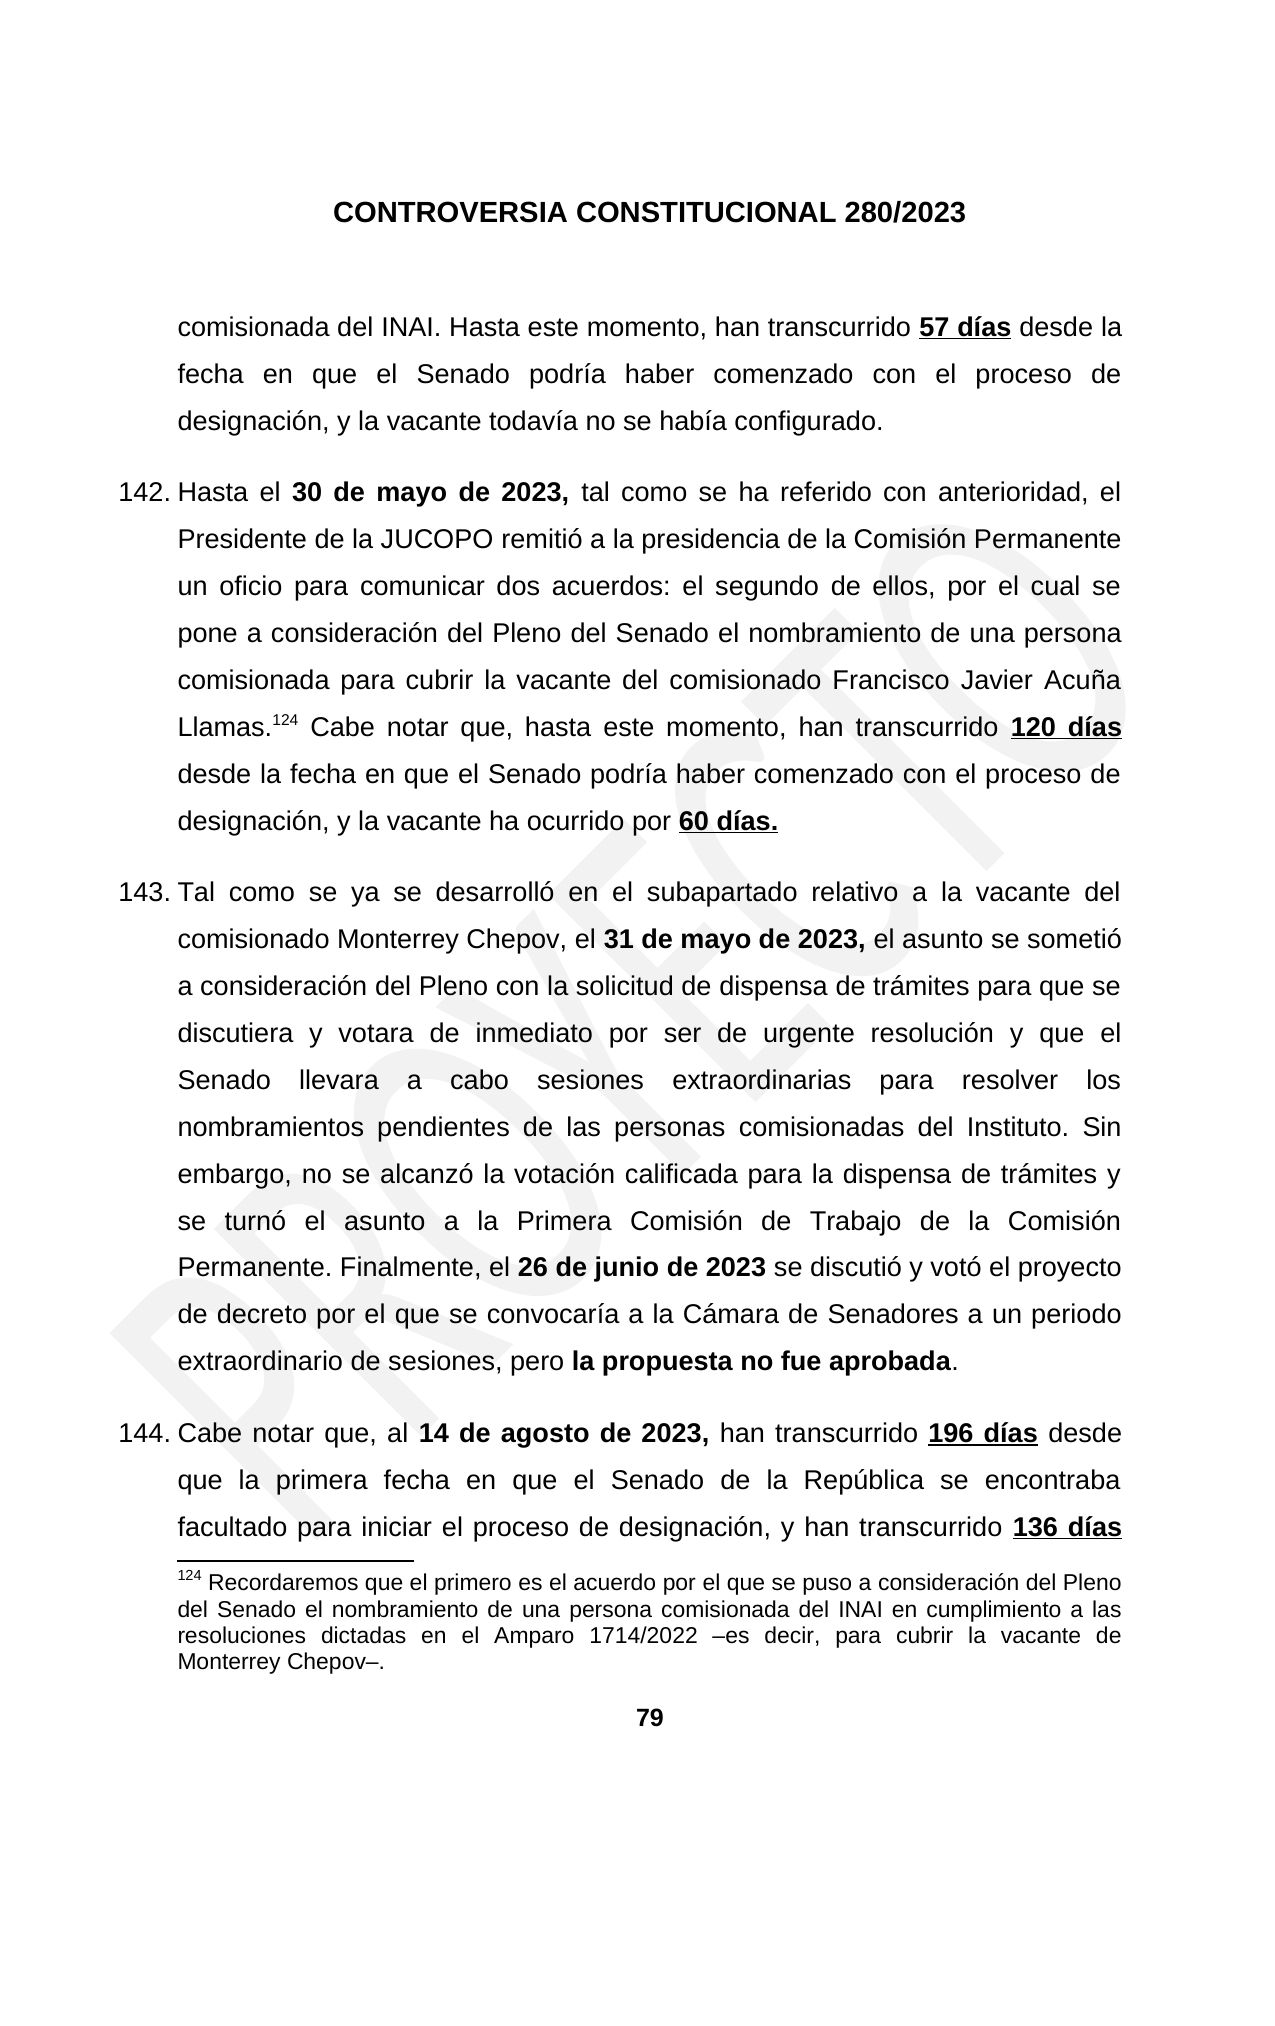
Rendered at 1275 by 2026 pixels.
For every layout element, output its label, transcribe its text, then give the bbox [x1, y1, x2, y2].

list Hasta el 30 de mayo de 2023, tal como se ha referido con anterioridad, el Presidente de la JUCOPO remitió a la presidencia de la Comisión Permanente un oficio para comunicar dos acuerdos: el segundo de ellos, por el cual se pone a consideración del Pleno del Senado el nombramiento de una persona comisionada para cubrir la vacante del comisionado Francisco Javier Acuña Llamas. Cabe notar que, hasta este momento, han transcurrido 120 días desde la fecha en que el Senado podría haber comenzado con el proceso de designación, y la vacante ha ocurrido por 60 días. [118, 476, 1122, 836]
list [118, 311, 1122, 436]
list Tal como se ya se desarrolló en el subapartado relativo a la vacante del comisionado Monterrey Chepov, el 31 de mayo de 2023, el asunto se sometió a consideración del Pleno con la solicitud de dispensa de trámites para que se discutiera y votara de inmediato por ser de urgente resolución y que el Senado llevara a cabo sesiones extraordinarias para resolver los nombramientos pendientes de las personas comisionadas del Instituto. Sin embargo, no se alcanzó la votación calificada para la dispensa de trámites y se turnó el asunto a la Primera Comisión de Trabajo de la Comisión Permanente. Finalmente, el 26 de junio de 2023 se discutió y votó el proyecto de decreto por el que se convocaría a la Cámara de Senadores a un periodo extraordinario de sesiones, pero la propuesta no fue aprobada. [118, 876, 1122, 1376]
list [118, 1417, 1122, 1542]
